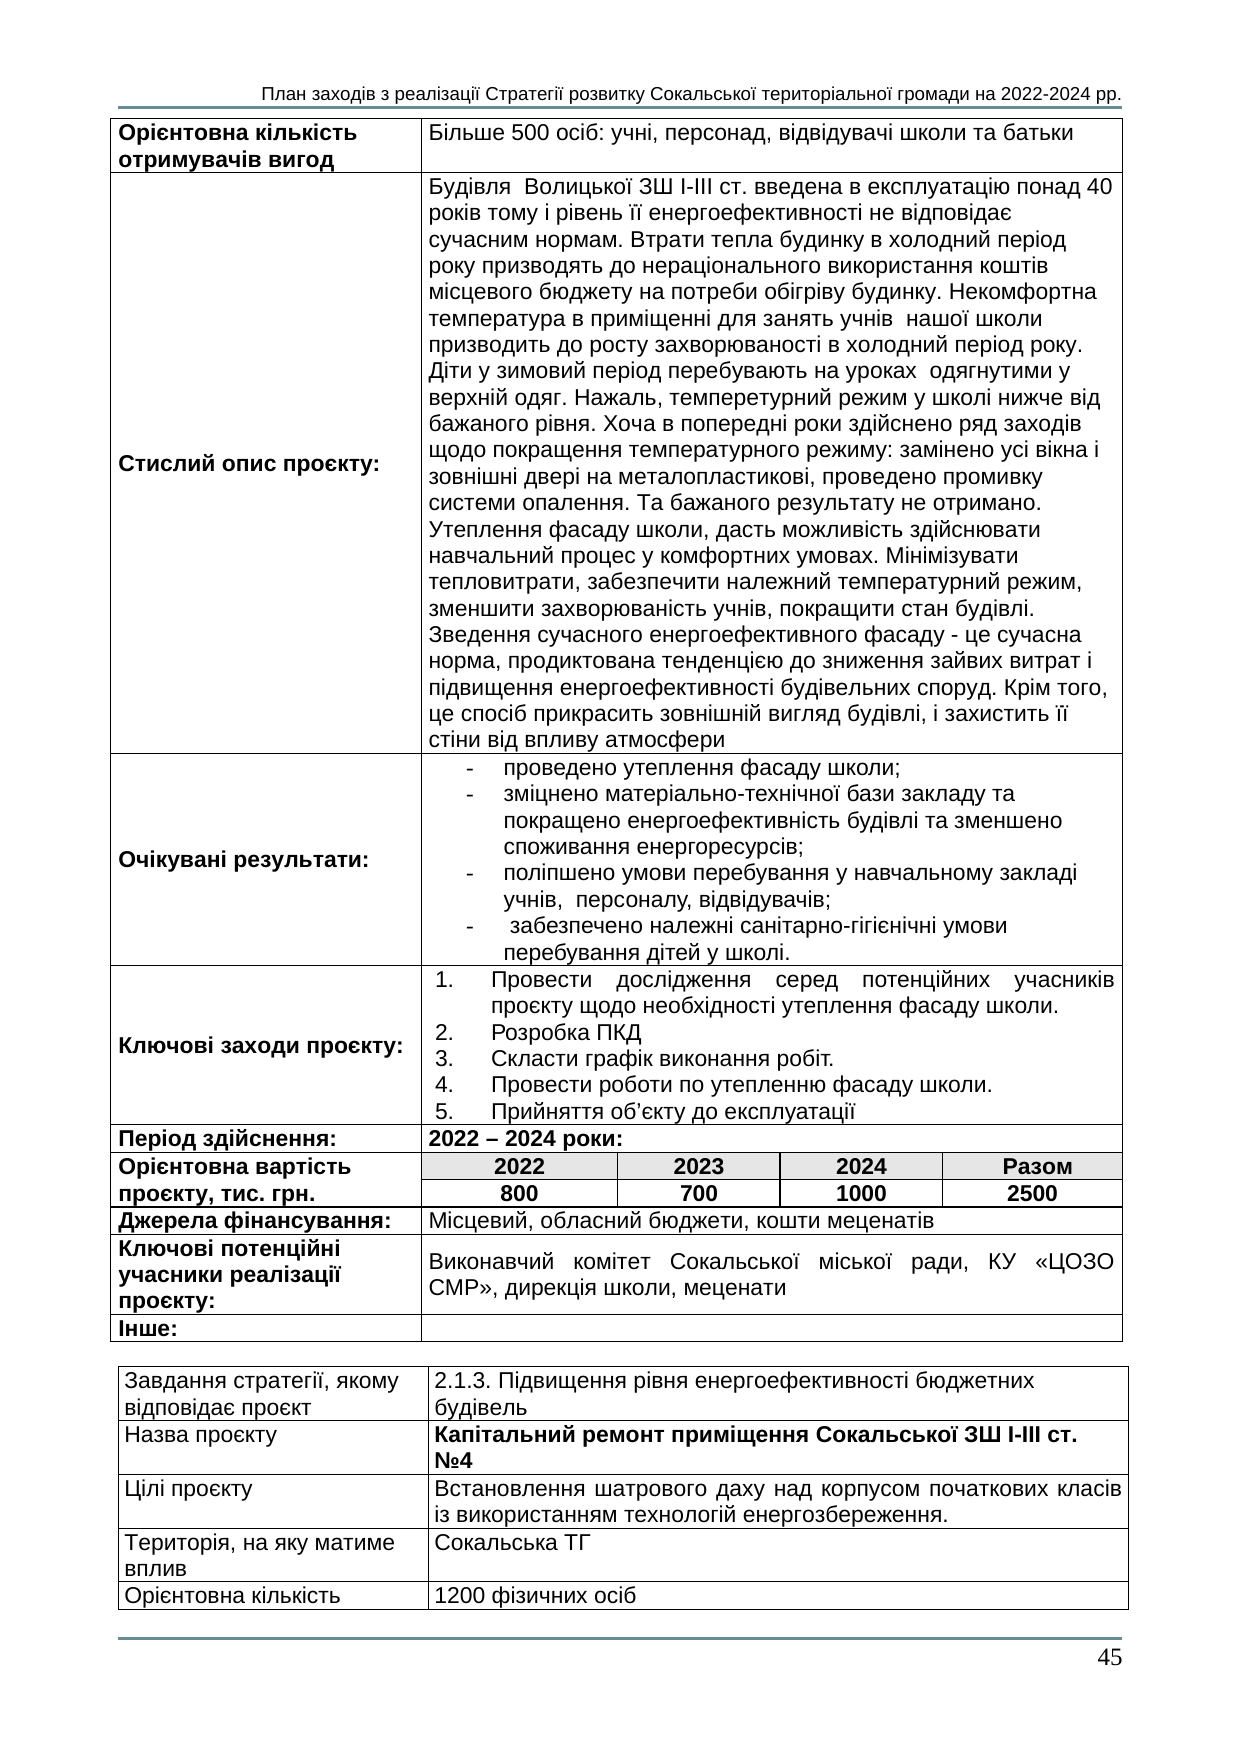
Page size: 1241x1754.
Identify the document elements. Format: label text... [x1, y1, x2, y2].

table_cell 2022 – 2024 роки: [422, 1125, 1122, 1152]
table_cell Ключові потенційні учасники реалізації проєкту: [111, 1235, 421, 1314]
table_cell Територія, на яку матиме вплив [119, 1529, 428, 1581]
table_cell Стислий опис проєкту: [111, 173, 421, 753]
table_cell Сокальська ТГ [429, 1529, 1128, 1581]
table_cell Будівля Волицької ЗШ І-ІІІ ст. введена в експлуатацію понад 40 років тому і рівень її енергоефективності не відповідає сучасним нормам. Втрати тепла будинку в холодний період року призводять до нераціонального використання коштів місцевого бюджету на потреби обігріву будинку. Некомфортна температура в приміщенні для занять учнів нашої школи призводить до росту захворюваності в холодний період року. Діти у зимовий період перебувають на уроках одягнутими у верхній одяг. Нажаль, темперетурний режим у школі нижче від бажаного рівня. Хоча в попередні роки здійснено ряд заходів щодо покращення температурного режиму: замінено усі вікна і зовнішні двері на металопластикові, проведено промивку системи опалення. Та бажаного результату не отримано. Утеплення фасаду школи, дасть можливість здійснювати навчальний процес у комфортних умовах. Мінімізувати тепловитрати, забезпечити належний температурний режим, зменшити захворюваність учнів, покращити стан будівлі. Зведення сучасного енергоефективного фасаду - це сучасна норма, продиктована тенденцією до зниження зайвих витрат і підвищення енергоефективності будівельних споруд. Крім того, це спосіб прикрасить зовнішній вигляд будівлі, і захистить її стіни від впливу атмосфери [422, 173, 1122, 753]
table_cell 1200 фізичних осіб [429, 1582, 1128, 1609]
table_cell Місцевий, обласний бюджети, кошти меценатів [422, 1208, 1122, 1234]
table_cell Встановлення шатрового даху над корпусом початкових класів із використанням технологій енергозбереження. [429, 1475, 1128, 1527]
table_cell Разом [943, 1153, 1122, 1179]
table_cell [119, 1582, 428, 1609]
table_cell Цілі проєкту [119, 1475, 428, 1527]
table_cell Період здійснення: [111, 1125, 421, 1152]
table_cell Інше: [111, 1315, 421, 1341]
table_cell Більше 500 осіб: учні, персонад, відвідувачі школи та батьки [422, 119, 1122, 172]
table_cell Назва проєкту [119, 1421, 428, 1474]
table_cell Провести дослідження серед потенційних учасників проєкту щодо необхідності утеплення фасаду школи. Розробка ПКД Скласти графік виконання робіт. Провести роботи по утепленню фасаду школи. Прийняття об’єкту до експлуатації [422, 966, 1122, 1124]
table_cell 2023 [618, 1153, 779, 1179]
table_cell Капітальний ремонт приміщення Сокальської ЗШ І-ІІІ ст. №4 [429, 1421, 1128, 1474]
table_cell 700 [618, 1180, 779, 1206]
table_cell 800 [422, 1180, 617, 1206]
table_header Завдання стратегії, якому відповідає проєкт [119, 1367, 428, 1420]
table_cell проведено утеплення фасаду школи; зміцнено матеріально-технічної бази закладу та покращено енергоефективність будівлі та зменшено споживання енергоресурсів; поліпшено умови перебування у навчальному закладі учнів, персоналу, відвідувачів; забезпечено належні санітарно-гігієнічні умови перебування дітей у школі. [422, 754, 1122, 965]
table_cell 1000 [781, 1180, 942, 1206]
table_cell Орієнтовна вартість проєкту, тис. грн. [111, 1153, 421, 1206]
table_cell 2022 [422, 1153, 617, 1179]
table_cell Виконавчий комітет Сокальської міської ради, КУ «ЦОЗО СМР», дирекція школи, меценати [422, 1235, 1122, 1314]
table_cell Ключові заходи проєкту: [111, 966, 421, 1124]
table_cell [422, 1315, 1122, 1341]
table_cell 2500 [943, 1180, 1122, 1206]
table_cell Джерела фінансування: [111, 1208, 421, 1234]
table_cell Орієнтовна кількість отримувачів вигод [111, 119, 421, 172]
table_cell Очікувані результати: [111, 754, 421, 965]
table_header 2.1.3. Підвищення рівня енергоефективності бюджетних будівель [429, 1367, 1128, 1420]
table_cell 2024 [781, 1153, 942, 1179]
